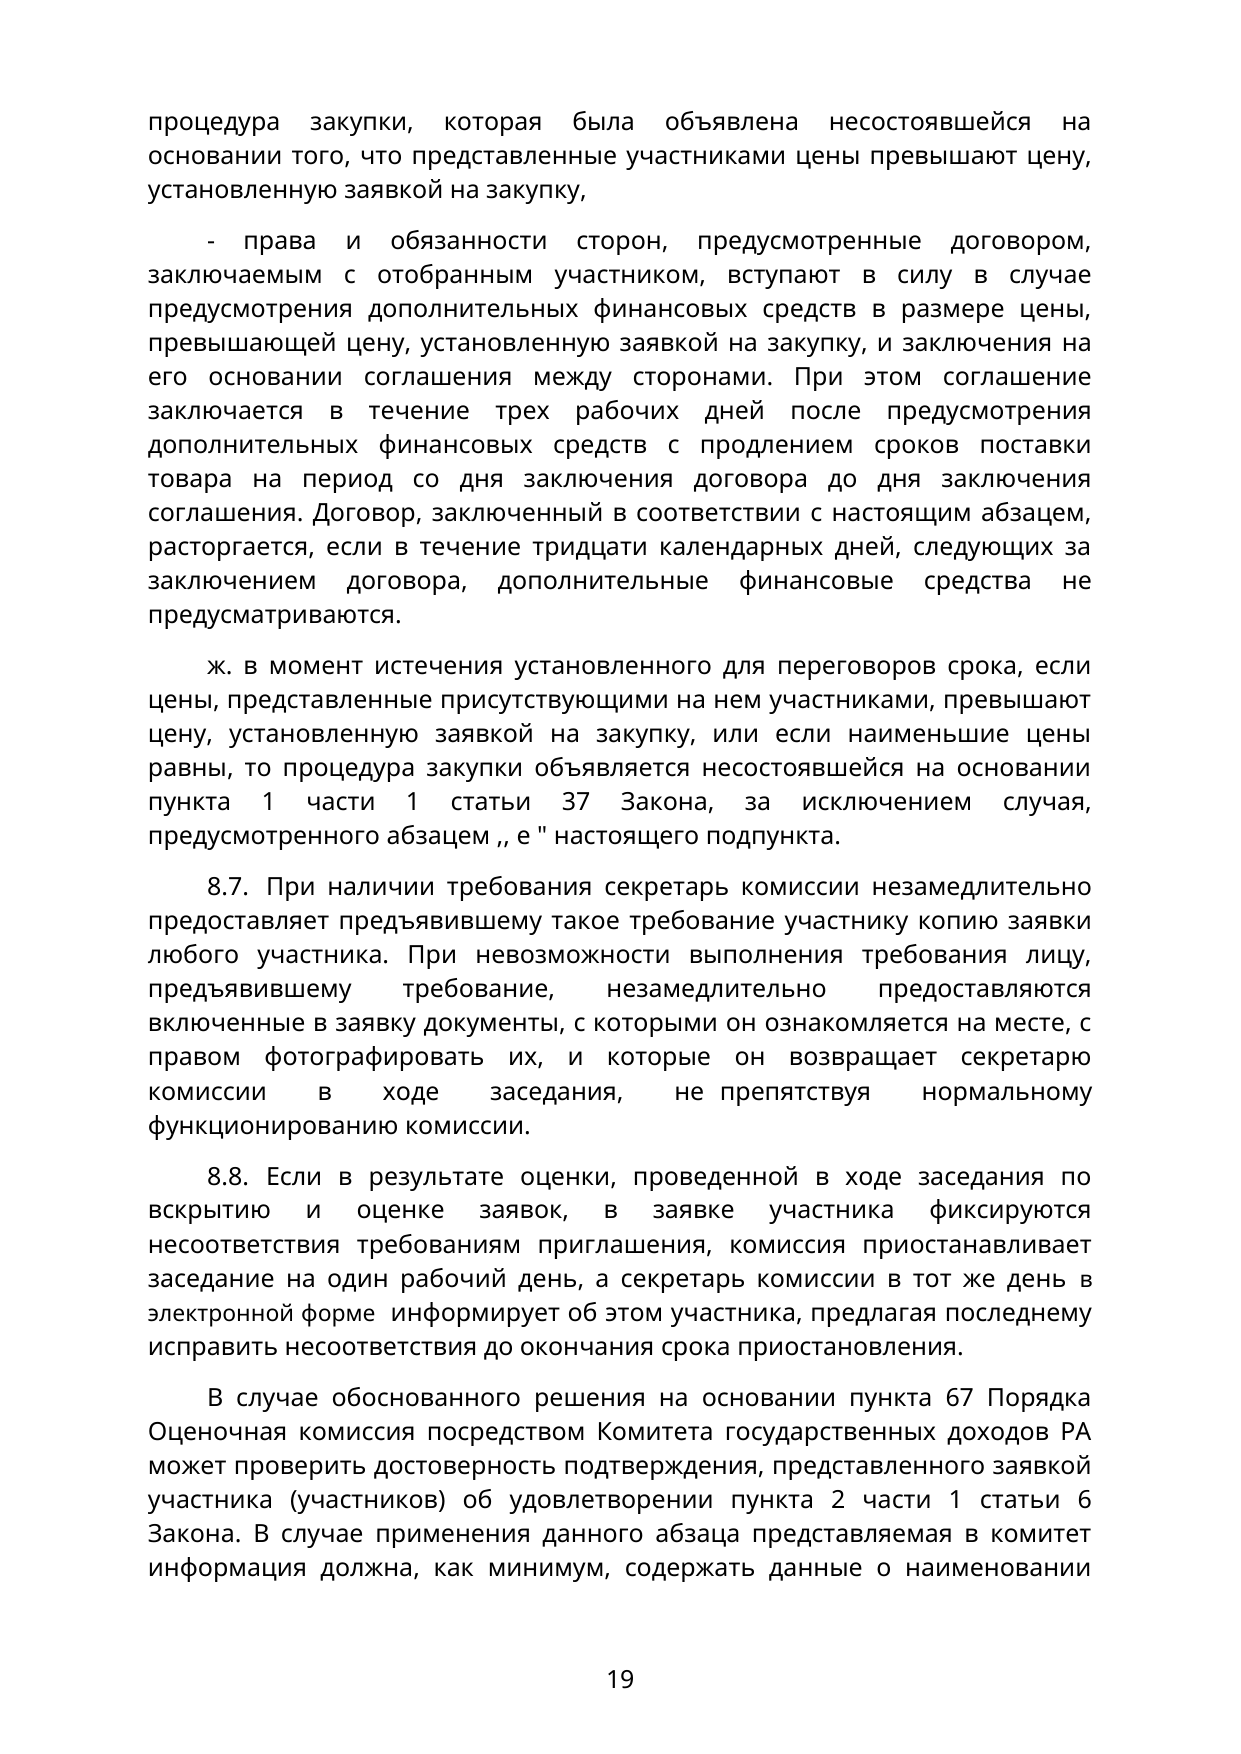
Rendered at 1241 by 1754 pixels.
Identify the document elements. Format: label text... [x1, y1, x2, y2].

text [148, 103, 1092, 206]
text ж. в момент истечения установленного для переговоров срока, если цены, представленные присутствующими на нем участниками, превышают цену, установленную заявкой на закупку, или если наименьшие цены равны, то процедура закупки объявляется несостоявшейся на основании пункта 1 части 1 статьи 37 Закона, за исключением случая, предусмотренного абзацем ,, е " настоящего подпункта. [148, 648, 1092, 852]
text 8.7. При наличии требования секретарь комиссии незамедлительно предоставляет предъявившему такое требование участнику копию заявки любого участника. При невозможности выполнения требования лицу, предъявившему требование, незамедлительно предоставляются включенные в заявку документы, с которыми он ознакомляется на месте, с правом фотографировать их, и которые он возвращает секретарю комиссии в ходе заседания, не препятствуя нормальному функционированию комиссии. [148, 869, 1092, 1141]
text - права и обязанности сторон, предусмотренные договором, заключаемым с отобранным участником, вступают в силу в случае предусмотрения дополнительных финансовых средств в размере цены, превышающей цену, установленную заявкой на закупку, и заключения на его основании соглашения между сторонами. При этом соглашение заключается в течение трех рабочих дней после предусмотрения дополнительных финансовых средств с продлением сроков поставки товара на период со дня заключения договора до дня заключения соглашения. Договор, заключенный в соответствии с настоящим абзацем, расторгается, если в течение тридцати календарных дней, следующих за заключением договора, дополнительные финансовые средства не предусматриваются. [148, 222, 1092, 631]
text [148, 1379, 1092, 1583]
text 8.8. Если в результате оценки, проведенной в ходе заседания по вскрытию и оценке заявок, в заявке участника фиксируются несоответствия требованиям приглашения, комиссия приостанавливает заседание на один рабочий день, а секретарь комиссии в тот же день в электронной форме информирует об этом участника, предлагая последнему исправить несоответствия до окончания срока приостановления. [148, 1158, 1092, 1362]
